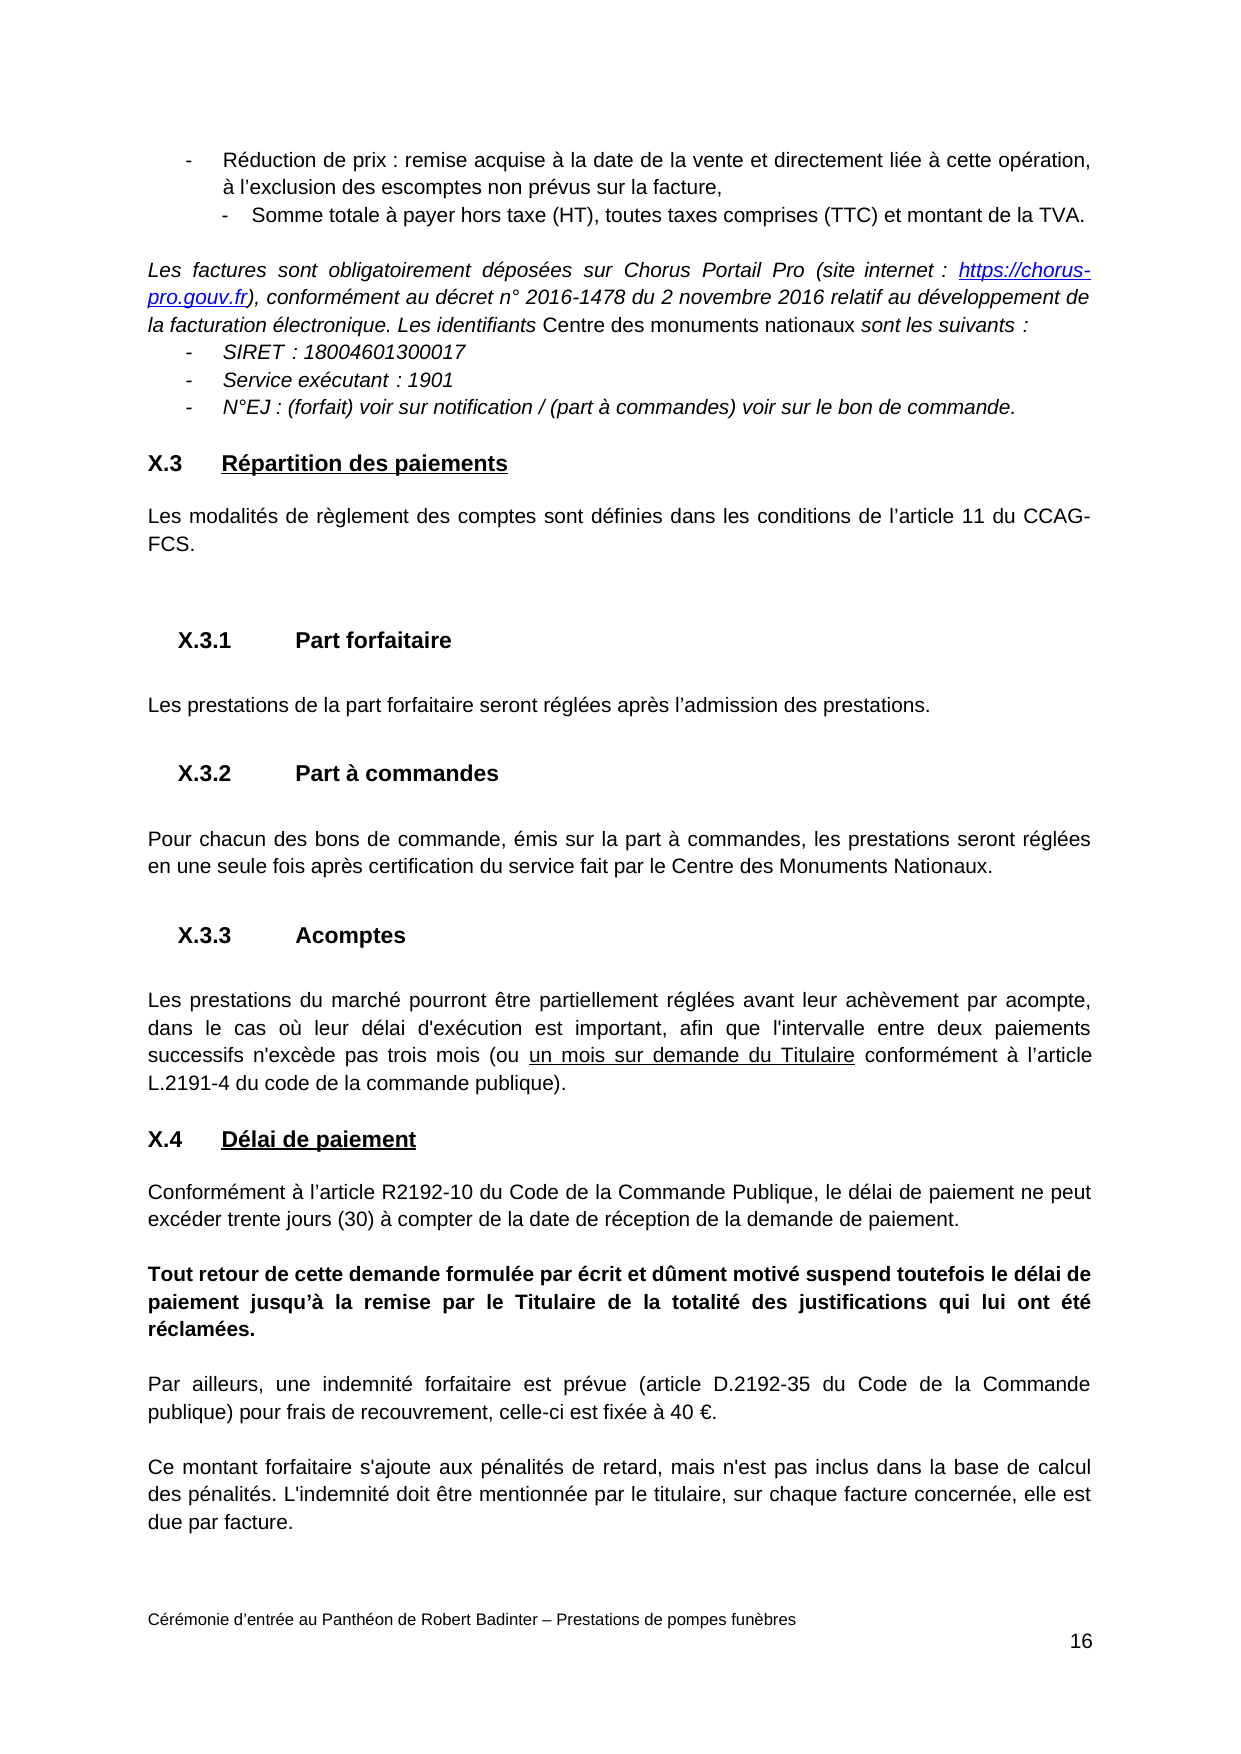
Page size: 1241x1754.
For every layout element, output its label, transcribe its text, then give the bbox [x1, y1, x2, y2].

text Conformément à l’article R2192-10 du Code de la Commande Publique, le délai de paiement ne peut excéder trente jours (30) à compter de la date de réception de la demande de paiement. [148, 1179, 1092, 1231]
text Par ailleurs, une indemnité forfaitaire est prévue (article D.2192-35 du Code de la Commande publique) pour frais de recouvrement, celle-ci est fixée à 40 €. [148, 1372, 1092, 1423]
subtitle Part forfaitaire [178, 627, 1092, 653]
list Service exécutant : 1901 [185, 368, 1092, 392]
list Réduction de prix : remise acquise à la date de la vente et directement liée à cette opération, à l’exclusion des escomptes non prévus sur la facture, [185, 148, 1092, 199]
subtitle Délai de paiement [148, 1126, 1092, 1152]
subtitle Part à commandes [178, 760, 1092, 787]
text Les prestations du marché pourront être partiellement réglées avant leur achèvement par acompte, dans le cas où leur délai d'exécution est important, afin que l'intervalle entre deux paiements successifs n'excède pas trois mois (ou un mois sur demande du Titulaire conformément à l’article L.2191-4 du code de la commande publique). [148, 988, 1092, 1094]
text - Somme totale à payer hors taxe (HT), toutes taxes comprises (TTC) et montant de la TVA. [148, 203, 1092, 227]
text Les modalités de règlement des comptes sont définies dans les conditions de l’article 11 du CCAG-FCS. [148, 504, 1092, 556]
list N°EJ : (forfait) voir sur notification / (part à commandes) voir sur le bon de commande. [185, 395, 1092, 419]
subtitle Acomptes [178, 922, 1092, 948]
text Ce montant forfaitaire s'ajoute aux pénalités de retard, mais n'est pas inclus dans la base de calcul des pénalités. L'indemnité doit être mentionnée par le titulaire, sur chaque facture concernée, elle est due par facture. [148, 1454, 1092, 1533]
text Les prestations de la part forfaitaire seront réglées après l’admission des prestations. [148, 693, 1092, 717]
text Les factures sont obligatoirement déposées sur Chorus Portail Pro (site internet : https://chorus-pro.gouv.fr), conformément au décret n° 2016-1478 du 2 novembre 2016 relatif au développement de la facturation électronique. Les identifiants Centre des monuments nationaux sont les suivants : [148, 258, 1092, 337]
list SIRET : 18004601300017 [185, 340, 1092, 364]
subtitle Répartition des paiements [148, 450, 1092, 477]
text Tout retour de cette demande formulée par écrit et dûment motivé suspend toutefois le délai de paiement jusqu’à la remise par le Titulaire de la totalité des justifications qui lui ont été réclamées. [148, 1262, 1092, 1341]
text Pour chacun des bons de commande, émis sur la part à commandes, les prestations seront réglées en une seule fois après certification du service fait par le Centre des Monuments Nationaux. [148, 827, 1092, 878]
